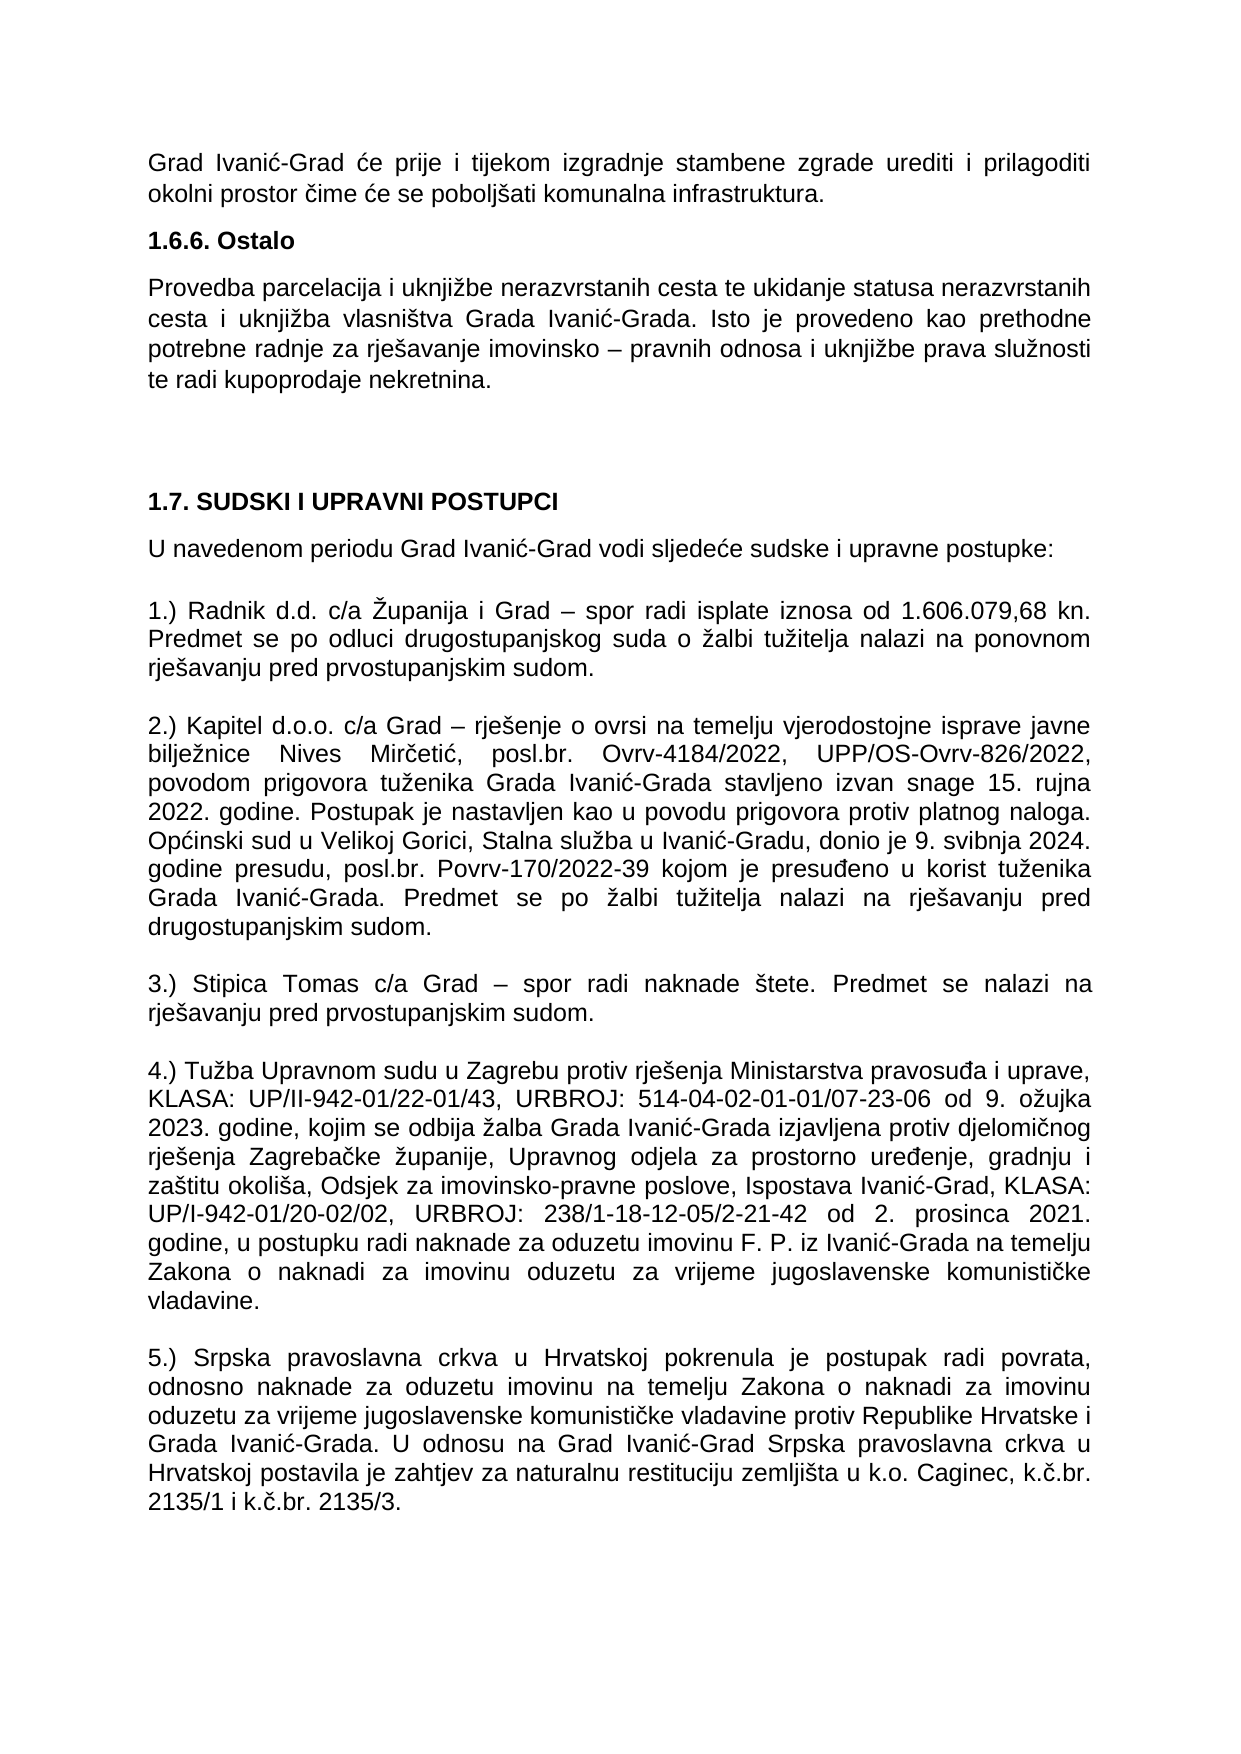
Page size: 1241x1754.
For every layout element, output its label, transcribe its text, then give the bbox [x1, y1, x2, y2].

text 3.) Stipica Tomas c/a Grad – spor radi naknade štete. Predmet se nalazi na rješavanju pred prvostupanjskim sudom. [148, 969, 1093, 1027]
text 1.7. SUDSKI I UPRAVNI POSTUPCI [148, 487, 1093, 516]
text 4.) Tužba Upravnom sudu u Zagrebu protiv rješenja Ministarstva pravosuđa i uprave, KLASA: UP/II-942-01/22-01/43, URBROJ: 514-04-02-01-01/07-23-06 od 9. ožujka 2023. godine, kojim se odbija žalba Grada Ivanić-Grada izjavljena protiv djelomičnog rješenja Zagrebačke županije, Upravnog odjela za prostorno uređenje, gradnju i zaštitu okoliša, Odsjek za imovinsko-pravne poslove, Ispostava Ivanić-Grad, KLASA: UP/I-942-01/20-02/02, URBROJ: 238/1-18-12-05/2-21-42 od 2. prosinca 2021. godine, u postupku radi naknade za oduzetu imovinu F. P. iz Ivanić-Grada na temelju Zakona o naknadi za imovinu oduzetu za vrijeme jugoslavenske komunističke vladavine. [148, 1056, 1093, 1314]
text Grad Ivanić-Grad će prije i tijekom izgradnje stambene zgrade urediti i prilagoditi okolni prostor čime će se poboljšati komunalna infrastruktura. [148, 148, 1093, 207]
text Provedba parcelacija i uknjižbe nerazvrstanih cesta te ukidanje statusa nerazvrstanih cesta i uknjižba vlasništva Grada Ivanić-Grada. Isto je provedeno kao prethodne potrebne radnje za rješavanje imovinsko – pravnih odnosa i uknjižbe prava služnosti te radi kupoprodaje nekretnina. [148, 273, 1093, 393]
text 1.) Radnik d.d. c/a Županija i Grad – spor radi isplate iznosa od 1.606.079,68 kn. Predmet se po odluci drugostupanjskog suda o žalbi tužitelja nalazi na ponovnom rješavanju pred prvostupanjskim sudom. [148, 596, 1093, 682]
text 5.) Srpska pravoslavna crkva u Hrvatskoj pokrenula je postupak radi povrata, odnosno naknade za oduzetu imovinu na temelju Zakona o naknadi za imovinu oduzetu za vrijeme jugoslavenske komunističke vladavine protiv Republike Hrvatske i Grada Ivanić-Grada. U odnosu na Grad Ivanić-Grad Srpska pravoslavna crkva u Hrvatskoj postavila je zahtjev za naturalnu restituciju zemljišta u k.o. Caginec, k.č.br. 2135/1 i k.č.br. 2135/3. [148, 1343, 1093, 1516]
text 1.6.6. Ostalo [148, 226, 1093, 255]
text U navedenom periodu Grad Ivanić-Grad vodi sljedeće sudske i upravne postupke: [148, 534, 1093, 563]
text 2.) Kapitel d.o.o. c/a Grad – rješenje o ovrsi na temelju vjerodostojne isprave javne bilježnice Nives Mirčetić, posl.br. Ovrv-4184/2022, UPP/OS-Ovrv-826/2022, povodom prigovora tuženika Grada Ivanić-Grada stavljeno izvan snage 15. rujna 2022. godine. Postupak je nastavljen kao u povodu prigovora protiv platnog naloga. Općinski sud u Velikoj Gorici, Stalna služba u Ivanić-Gradu, donio je 9. svibnja 2024. godine presudu, posl.br. Povrv-170/2022-39 kojom je presuđeno u korist tuženika Grada Ivanić-Grada. Predmet se po žalbi tužitelja nalazi na rješavanju pred drugostupanjskim sudom. [148, 711, 1093, 941]
